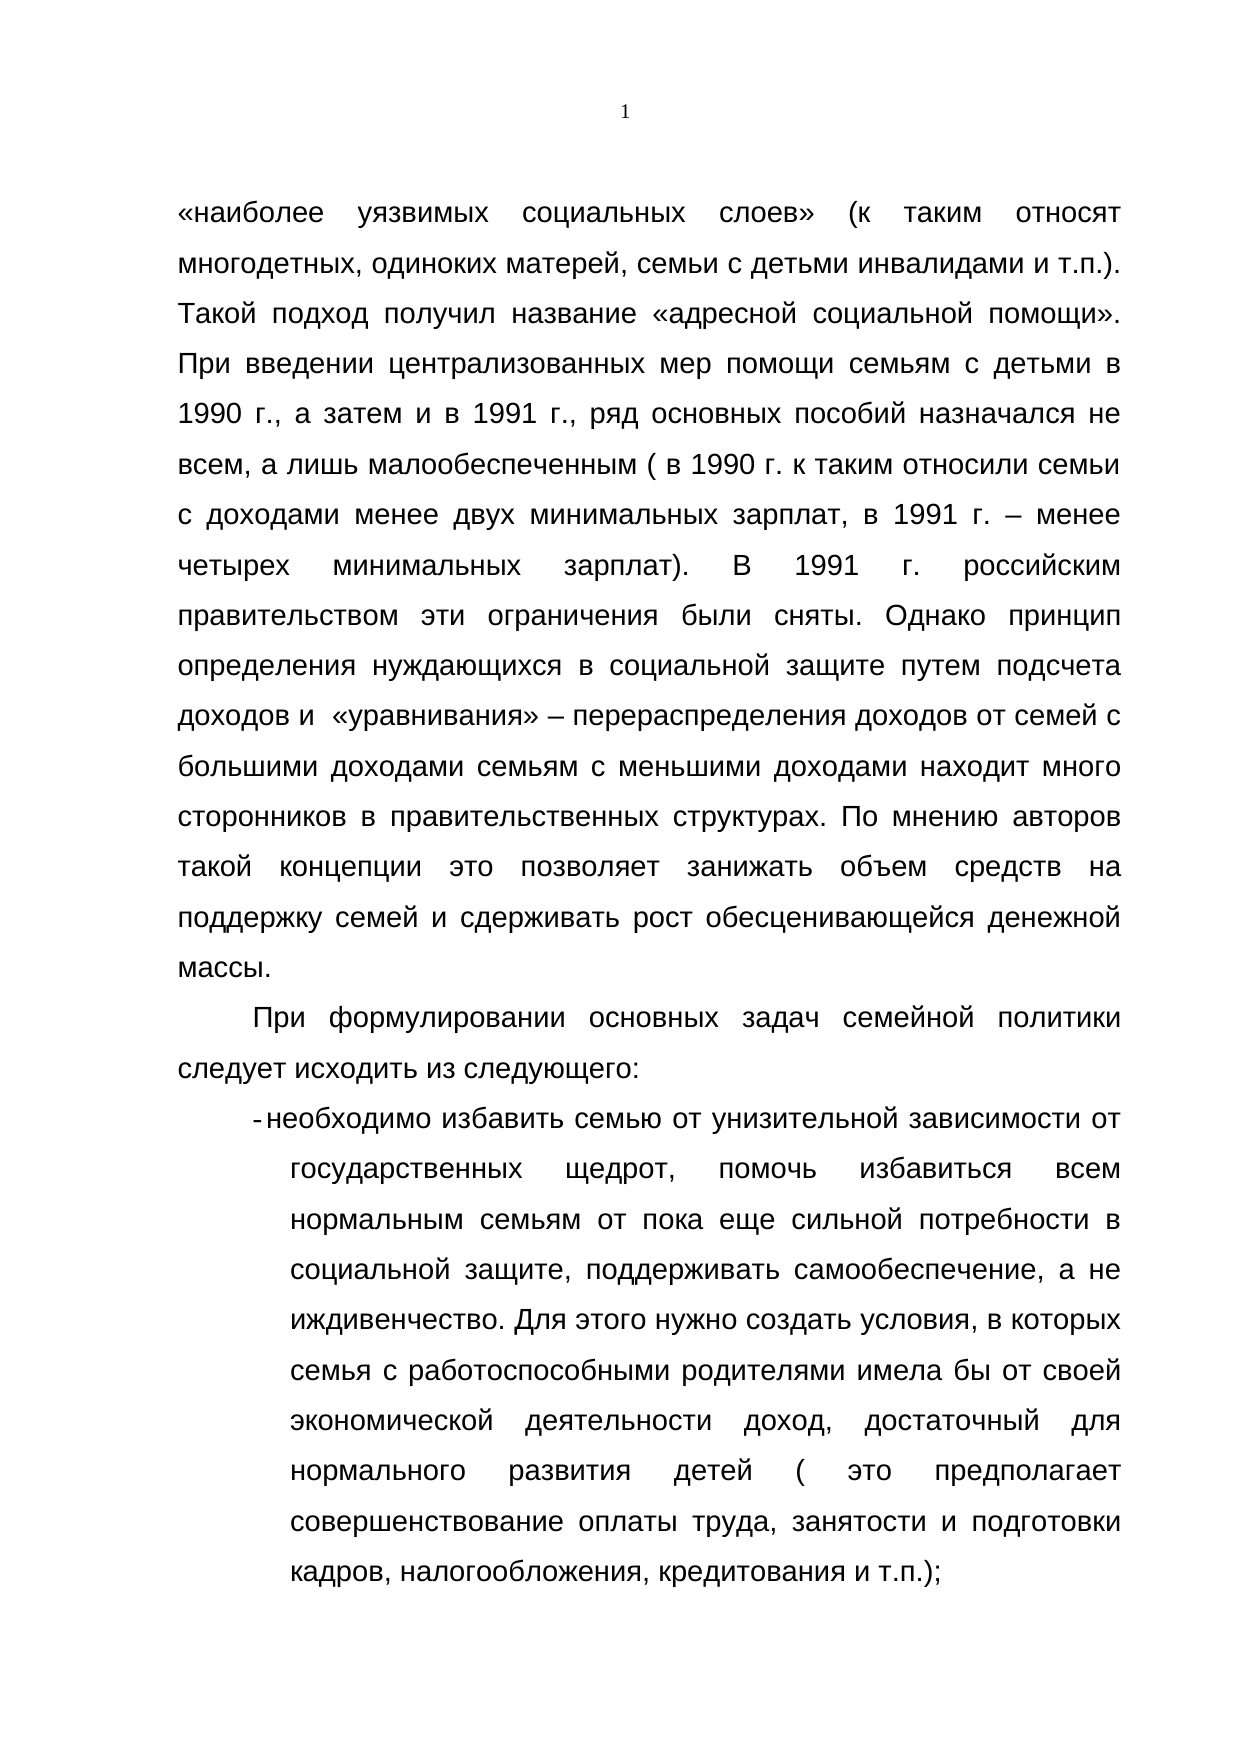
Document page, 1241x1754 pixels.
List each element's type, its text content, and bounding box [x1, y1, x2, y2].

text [177, 195, 1122, 983]
text При формулировании основных задач семейной политики следует исходить из следующего: [177, 1000, 1122, 1084]
list необходимо избавить семью от унизительной зависимости от государственных щедрот, помочь избавиться всем нормальным семьям от пока еще сильной потребности в социальной защите, поддерживать самообеспечение, а не иждивенчество. Для этого нужно создать условия, в которых семья с работоспособными родителями имела бы от своей экономической деятельности доход, достаточный для нормального развития детей ( это предполагает совершенствование оплаты труда, занятости и подготовки кадров, налогообложения, кредитования и т.п.); [252, 1101, 1122, 1587]
